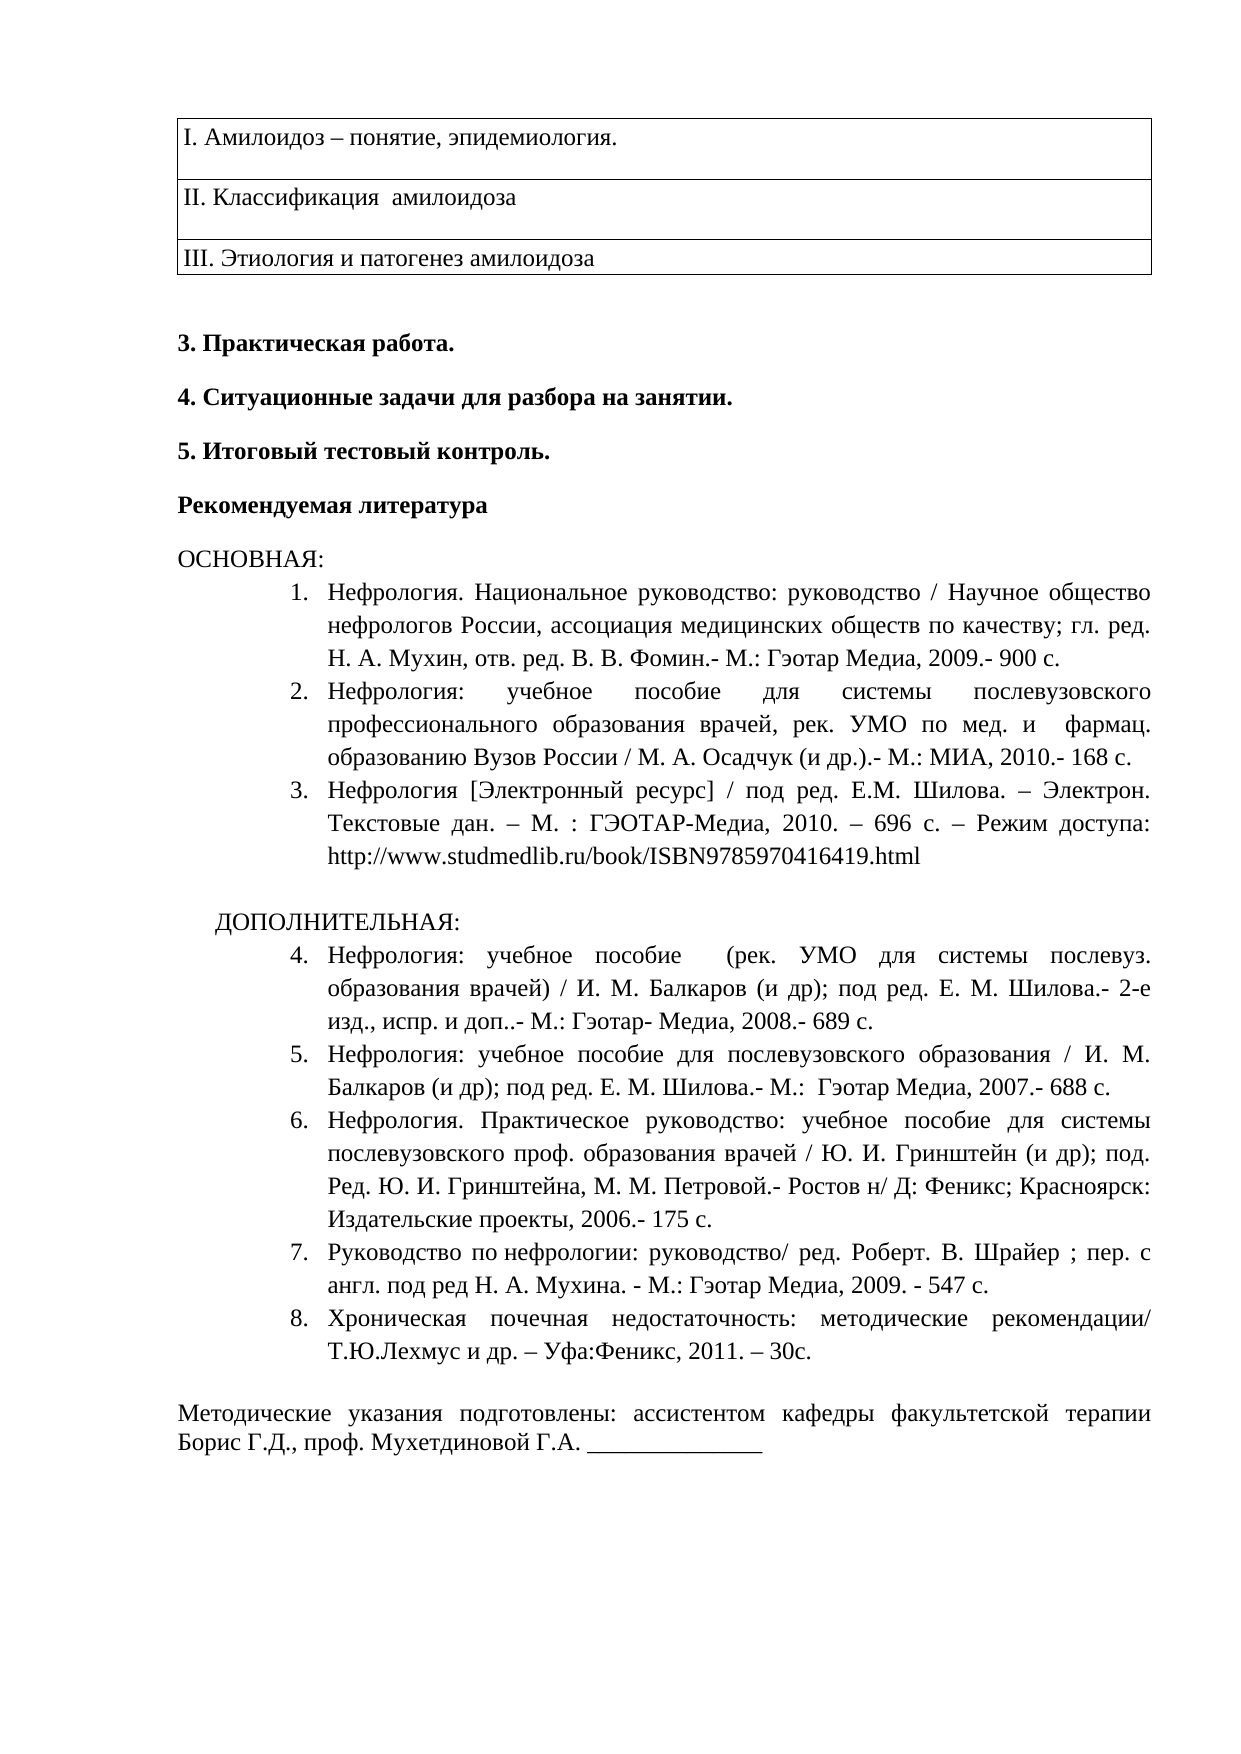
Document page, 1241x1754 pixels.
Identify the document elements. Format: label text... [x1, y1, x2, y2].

table_header I. Амилоидоз – понятие, эпидемиология. [178, 119, 1151, 178]
list Нефрология: учебное пособие (рек. УМО для системы послевуз. образования врачей) / И. М. Балкаров (и др); под ред. Е. М. Шилова.- 2-е изд., испр. и доп..- М.: Гэотар- Медиа, 2008.- 689 с. [290, 940, 1152, 1035]
text Рекомендуемая литература [177, 490, 1152, 519]
list Нефрология: учебное пособие для системы послевузовского профессионального образования врачей, рек. УМО по мед. и фармац. образованию Вузов России / М. А. Осадчук (и др.).- М.: МИА, 2010.- 168 с. [290, 676, 1152, 771]
table_cell III. Этиология и патогенез амилоидоза [178, 240, 1151, 274]
list Руководство по нефрологии: руководство/ ред. Роберт. В. Шрайер ; пер. с англ. под ред Н. А. Мухина. - М.: Гэотар Медиа, 2009. - 547 с. [290, 1237, 1152, 1299]
text ДОПОЛНИТЕЛЬНАЯ: [215, 907, 1152, 936]
list Нефрология. Практическое руководство: учебное пособие для системы послевузовского проф. образования врачей / Ю. И. Гринштейн (и др); под. Ред. Ю. И. Гринштейна, М. М. Петровой.- Ростов н/ Д: Феникс; Красноярск: Издательские проекты, 2006.- 175 с. [290, 1105, 1152, 1233]
text Методические указания подготовлены: ассистентом кафедры факультетской терапии Борис Г.Д., проф. Мухетдиновой Г.А. ______________ [177, 1398, 1152, 1456]
table_cell II. Классификация амилоидоза [178, 180, 1151, 239]
text 4. Ситуационные задачи для разбора на занятии. [177, 382, 1152, 411]
text 3. Практическая работа. [177, 328, 1152, 357]
list Хроническая почечная недостаточность: методические рекомендации/ Т.Ю.Лехмус и др. – Уфа:Феникс, 2011. – 30с. [290, 1303, 1152, 1365]
list Нефрология [Электронный ресурс] / под ред. Е.М. Шилова. – Электрон. Текстовые дан. – М. : ГЭОТАР-Медиа, 2010. – 696 с. – Режим доступа: http://www.studmedlib.ru/book/ISBN9785970416419.html [290, 775, 1152, 870]
list Нефрология. Национальное руководство: руководство / Научное общество нефрологов России, ассоциация медицинских обществ по качеству; гл. ред. Н. А. Мухин, отв. ред. В. В. Фомин.- М.: Гэотар Медиа, 2009.- 900 с. [290, 577, 1152, 672]
text 5. Итоговый тестовый контроль. [177, 436, 1152, 465]
list Нефрология: учебное пособие для послевузовского образования / И. М. Балкаров (и др); под ред. Е. М. Шилова.- М.: Гэотар Медиа, 2007.- 688 с. [290, 1039, 1152, 1101]
text ОСНОВНАЯ: [177, 544, 1152, 573]
